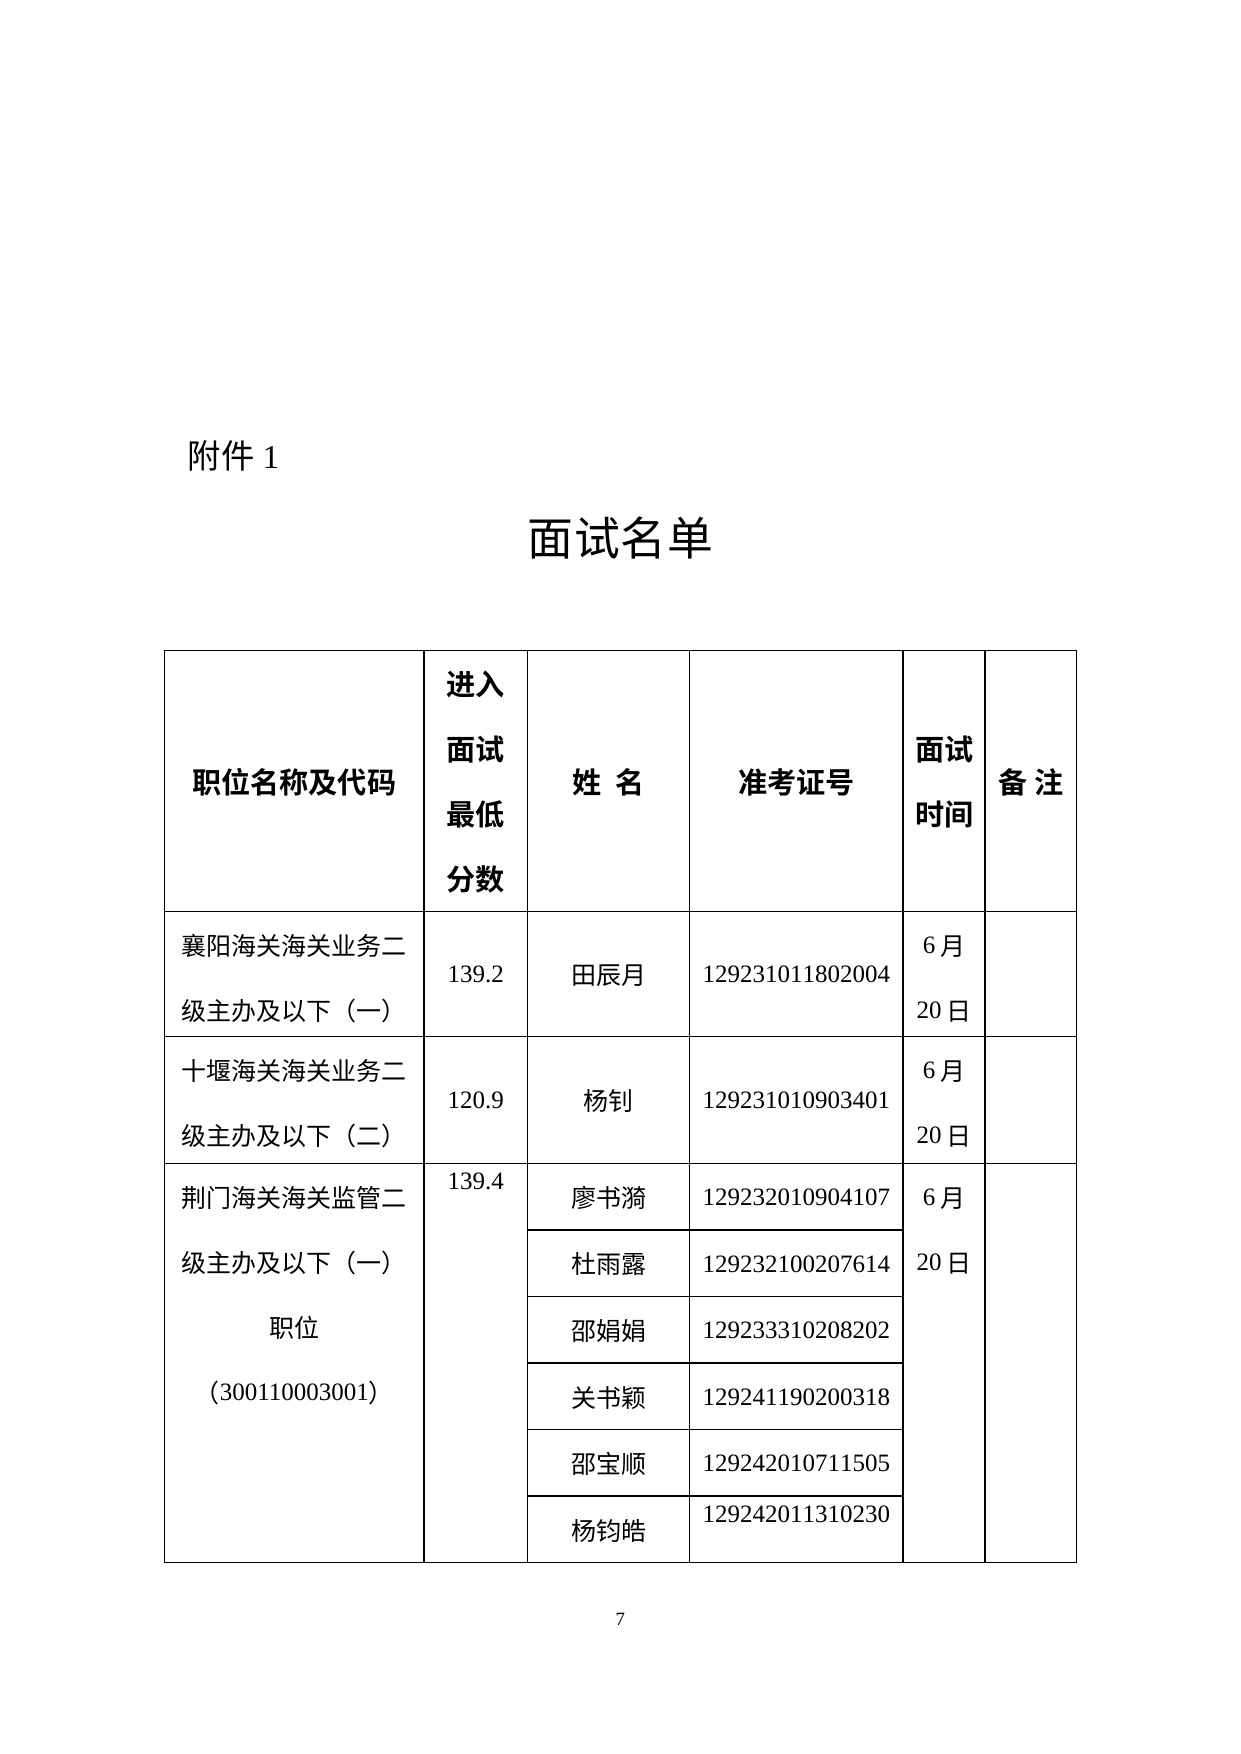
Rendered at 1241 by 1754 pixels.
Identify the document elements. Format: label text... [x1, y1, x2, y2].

table_cell 田辰月 [528, 912, 689, 1036]
table_cell [986, 912, 1076, 1036]
table_cell 139.2 [425, 912, 527, 1036]
text 附件1 [187, 422, 1053, 487]
table_cell 129242011310230 [690, 1497, 902, 1562]
table_cell 廖书漪 [528, 1164, 689, 1229]
table_cell 关书颖 [528, 1364, 689, 1429]
table_cell 129232100207614 [690, 1231, 902, 1296]
table_cell 杨钊 [528, 1037, 689, 1162]
table_cell 139.4 [425, 1164, 527, 1562]
text 面试名单 [187, 487, 1053, 584]
table_cell 6月20日 [904, 1037, 984, 1162]
table_cell 十堰海关海关业务二级主办及以下（二）职位 （300110002002） [165, 1037, 423, 1162]
table_cell 襄阳海关海关业务二级主办及以下（一）职位 （300110001001） [165, 912, 423, 1036]
table_cell 129241190200318 [690, 1364, 902, 1429]
table_header 进入面试 最低分数 [425, 651, 527, 911]
table_cell 杜雨露 [528, 1231, 689, 1296]
table_cell 6月20日 [904, 1164, 984, 1562]
table_cell [986, 1037, 1076, 1162]
table_cell 129232010904107 [690, 1164, 902, 1229]
table_header 备 注 [986, 651, 1076, 911]
table_cell 120.9 [425, 1037, 527, 1162]
table_cell [986, 1164, 1076, 1562]
table_header 职位名称及代码 [165, 651, 423, 911]
table_header 面试时间 [904, 651, 984, 911]
table_cell 邵娟娟 [528, 1297, 689, 1362]
table_cell 129233310208202 [690, 1297, 902, 1362]
table_cell 129242010711505 [690, 1430, 902, 1495]
table_cell 129231011802004 [690, 912, 902, 1036]
table_cell 杨钧皓 [528, 1497, 689, 1562]
table_header 姓 名 [528, 651, 689, 911]
table_cell 邵宝顺 [528, 1430, 689, 1495]
table_cell 荆门海关海关监管二级主办及以下（一）职位 （300110003001） [165, 1164, 423, 1562]
table_cell 6月20日 [904, 912, 984, 1036]
table_header 准考证号 [690, 651, 902, 911]
table_cell 129231010903401 [690, 1037, 902, 1162]
